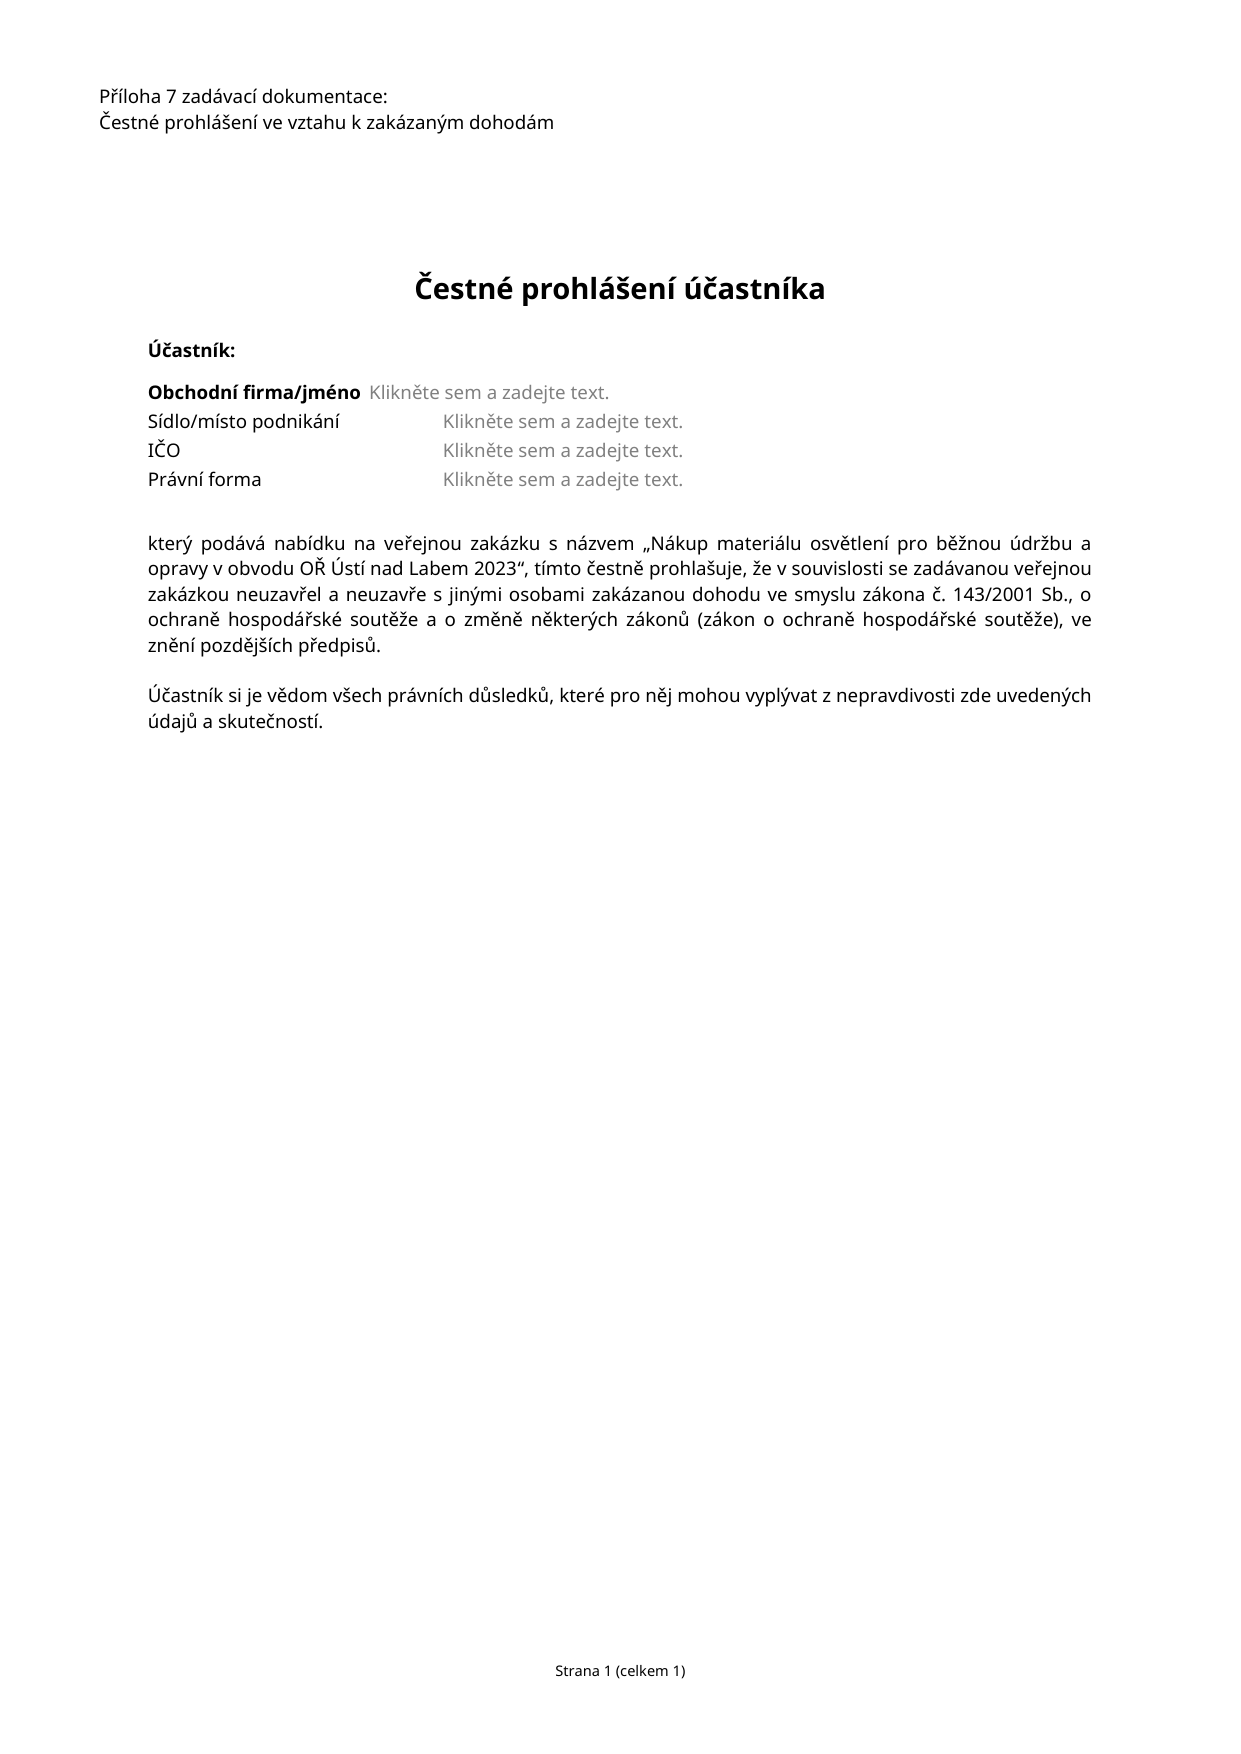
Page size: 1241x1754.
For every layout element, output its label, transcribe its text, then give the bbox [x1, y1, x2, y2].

text IČO [148, 434, 1093, 463]
text Účastník si je vědom všech právních důsledků, které pro něj mohou vyplývat z nepravdivosti zde uvedených údajů a skutečností. [148, 683, 1093, 734]
text Obchodní firma/jméno [148, 376, 1093, 405]
text Sídlo/místo podnikání [148, 405, 1093, 434]
text který podává nabídku na veřejnou zakázku s názvem „Nákup materiálu osvětlení pro běžnou údržbu a opravy v obvodu OŘ Ústí nad Labem 2023“, tímto čestně prohlašuje, že v souvislosti se zadávanou veřejnou zakázkou neuzavřel a neuzavře s jinými osobami zakázanou dohodu ve smyslu zákona č. 143/2001 Sb., o ochraně hospodářské soutěže a o změně některých zákonů (zákon o ochraně hospodářské soutěže), ve znění pozdějších předpisů. [148, 530, 1093, 658]
text Právní forma [148, 463, 1093, 492]
title Čestné prohlášení účastníka [148, 268, 1093, 308]
text Účastník: [148, 333, 1093, 364]
